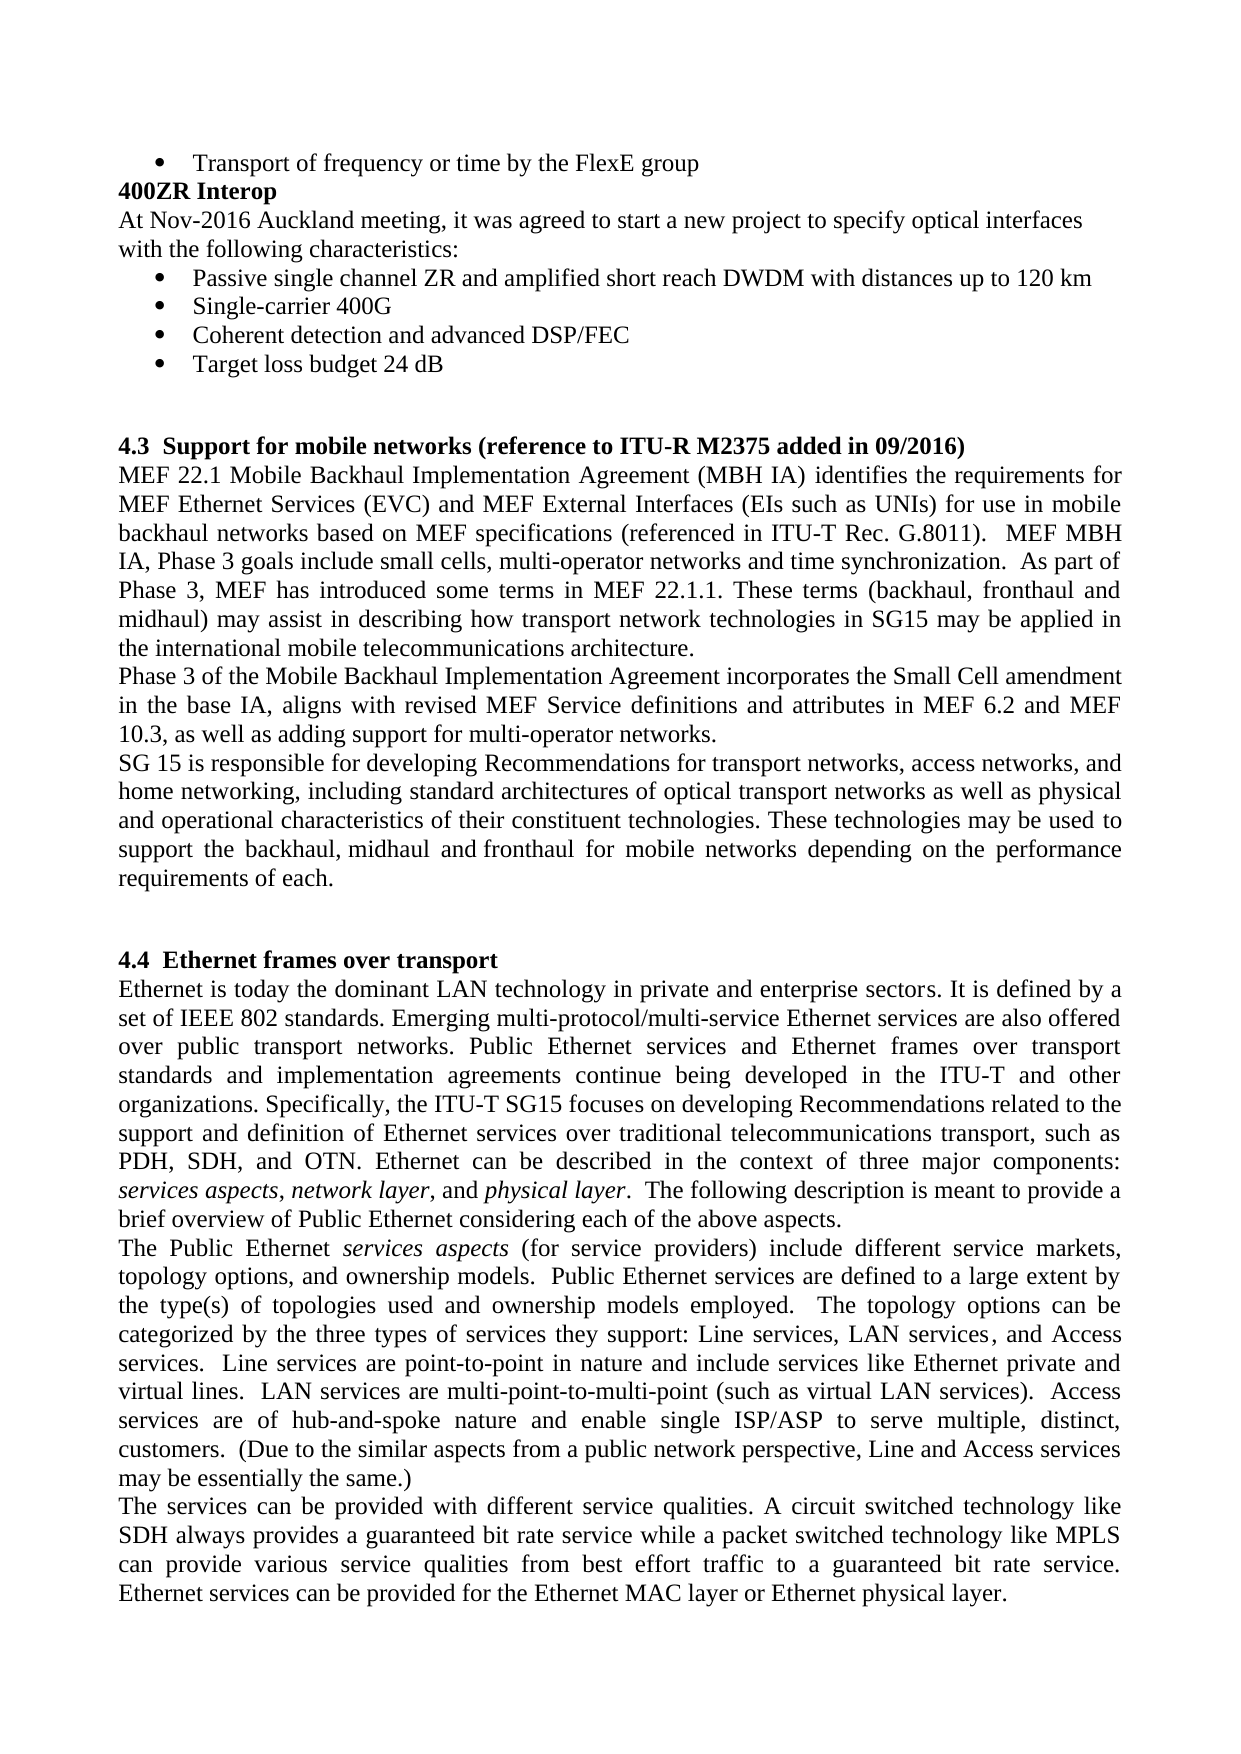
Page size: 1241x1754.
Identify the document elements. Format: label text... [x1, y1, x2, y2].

list Coherent detection and advanced DSP/FEC [155, 320, 1122, 349]
text Phase 3 of the Mobile Backhaul Implementation Agreement incorporates the Small Cell amendment in the base IA, aligns with revised MEF Service definitions and attributes in MEF 6.2 and MEF 10.3, as well as adding support for multi-operator networks. [118, 661, 1122, 748]
text MEF 22.1 Mobile Backhaul Implementation Agreement (MBH IA) identifies the requirements for MEF Ethernet Services (EVC) and MEF External Interfaces (EIs such as UNIs) for use in mobile backhaul networks based on MEF specifications (referenced in ITU-T Rec. G.8011). MEF MBH IA, Phase 3 goals include small cells, multi-operator networks and time synchronization. As part of Phase 3, MEF has introduced some terms in MEF 22.1.1. These terms (backhaul, fronthaul and midhaul) may assist in describing how transport network technologies in SG15 may be applied in the international mobile telecommunications architecture. [118, 460, 1122, 661]
text The Public Ethernet services aspects (for service providers) include different service markets, topology options, and ownership models. Public Ethernet services are defined to a large extent by the type(s) of topologies used and ownership models employed. The topology options can be categorized by the three types of services they support: Line services, LAN services, and Access services. Line services are point-to-point in nature and include services like Ethernet private and virtual lines. LAN services are multi-point-to-multi-point (such as virtual LAN services). Access services are of hub-and-spoke nature and enable single ISP/ASP to serve multiple, distinct, customers. (Due to the similar aspects from a public network perspective, Line and Access services may be essentially the same.) [118, 1233, 1122, 1491]
text At Nov-2016 Auckland meeting, it was agreed to start a new project to specify optical interfaces with the following characteristics: [118, 205, 1122, 263]
subtitle Ethernet frames over transport [118, 945, 1122, 974]
text 400ZR Interop [118, 176, 1122, 205]
list Transport of frequency or time by the FlexE group [155, 148, 1122, 176]
list Passive single channel ZR and amplified short reach DWDM with distances up to 120 km [155, 263, 1122, 291]
text Ethernet is today the dominant LAN technology in private and enterprise sectors. It is defined by a set of IEEE 802 standards. Emerging multi-protocol/multi-service Ethernet services are also offered over public transport networks. Public Ethernet services and Ethernet frames over transport standards and implementation agreements continue being developed in the ITU-T and other organizations. Specifically, the ITU-T SG15 focuses on developing Recommendations related to the support and definition of Ethernet services over traditional telecommunications transport, such as PDH, SDH, and OTN. Ethernet can be described in the context of three major components: services aspects, network layer, and physical layer. The following description is meant to provide a brief overview of Public Ethernet considering each of the above aspects. [118, 974, 1122, 1233]
text The services can be provided with different service qualities. A circuit switched technology like SDH always provides a guaranteed bit rate service while a packet switched technology like MPLS can provide various service qualities from best effort traffic to a guaranteed bit rate service. Ethernet services can be provided for the Ethernet MAC layer or Ethernet physical layer. [118, 1491, 1122, 1606]
list Target loss budget 24 dB [155, 349, 1122, 378]
subtitle Support for mobile networks (reference to ITU-R M2375 added in 09/2016) [118, 431, 1122, 460]
list Single-carrier 400G [155, 291, 1122, 320]
text SG 15 is responsible for developing Recommendations for transport networks, access networks, and home networking, including standard architectures of optical transport networks as well as physical and operational characteristics of their constituent technologies. These technologies may be used to support the backhaul, midhaul and fronthaul for mobile networks depending on the performance requirements of each. [118, 748, 1122, 891]
